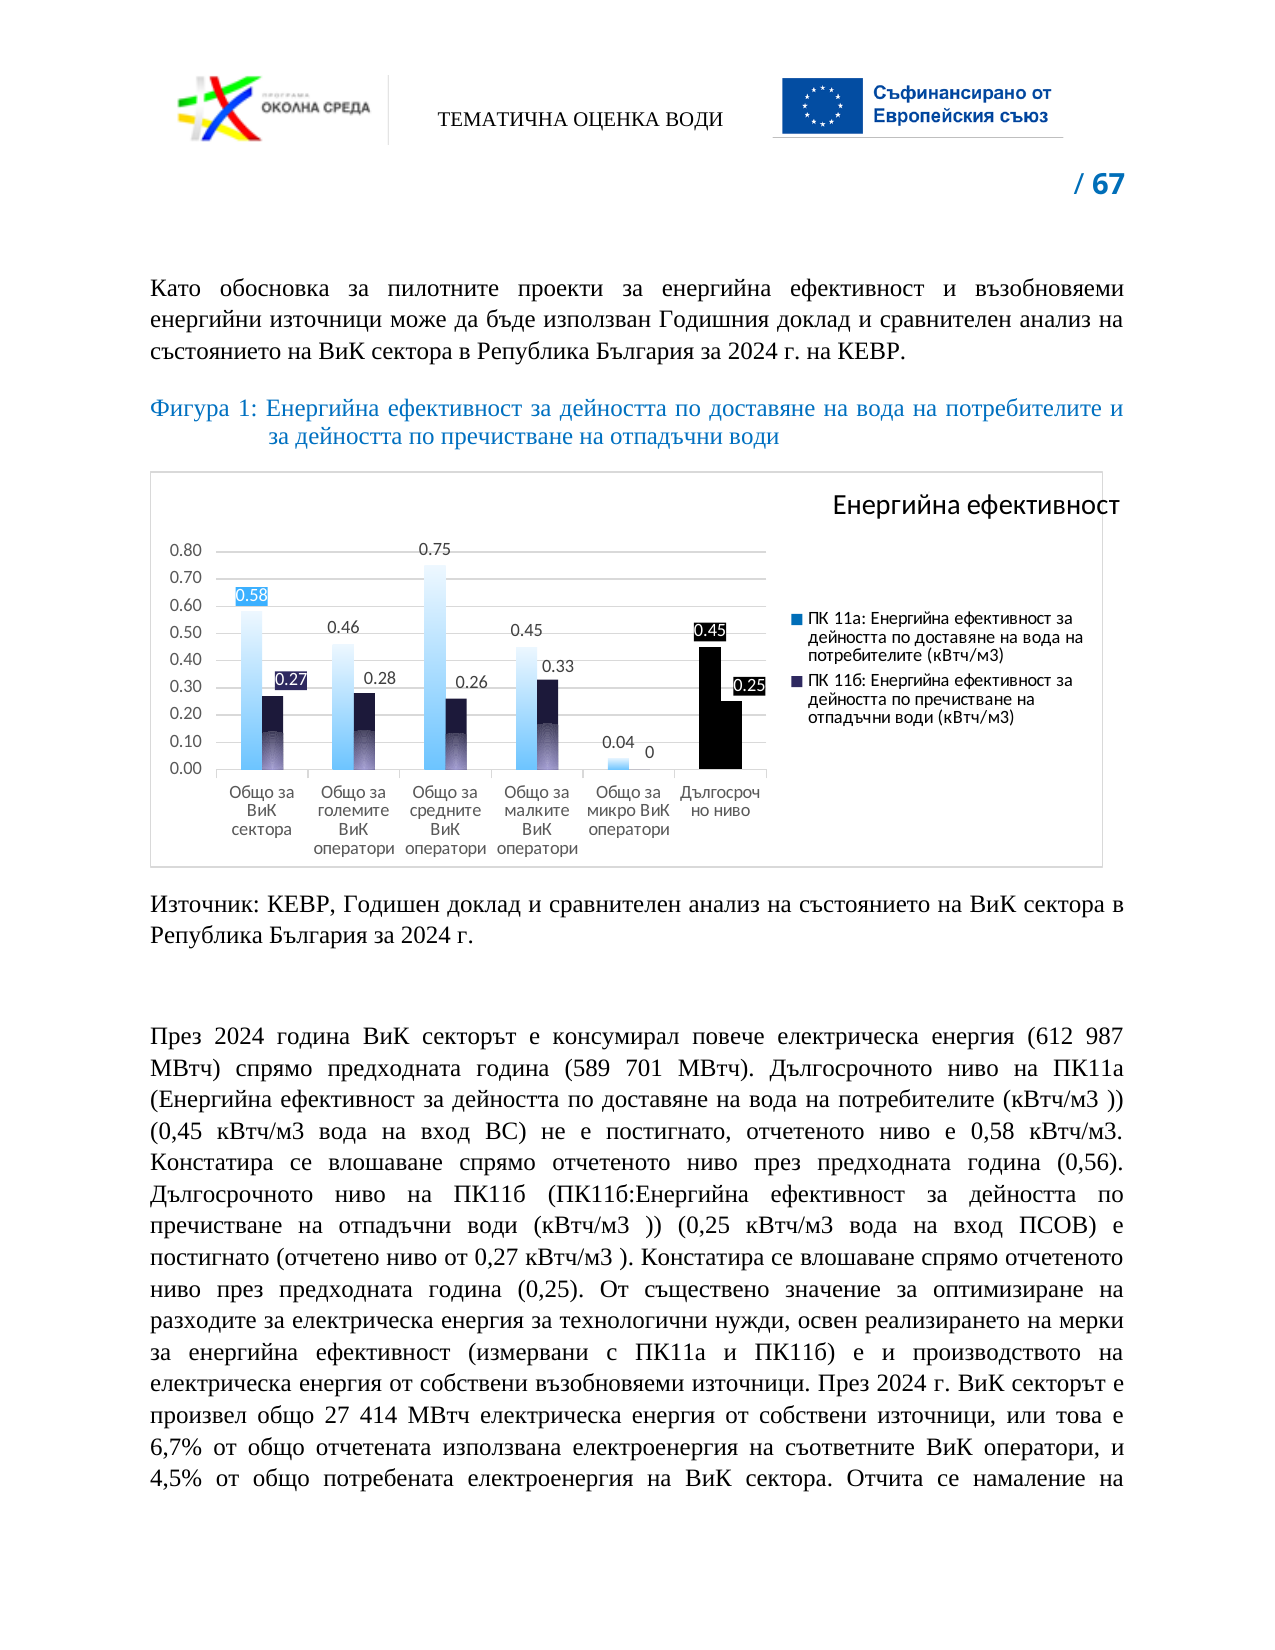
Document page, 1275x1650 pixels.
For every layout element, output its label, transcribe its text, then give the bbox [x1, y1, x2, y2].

text Като обосновка за пилотните проекти за енергийна ефективност и възобновяеми енергийни източници може да бъде използван Годишния доклад и сравнителен анализ на състоянието на ВиК сектора в Република България за 2024 г. на КЕВР. [150, 273, 1125, 365]
picture [161, 75, 390, 145]
text Източник: КЕВР, Годишен доклад и сравнителен анализ на състоянието на ВиК сектора в Република България за 2024 г. [150, 889, 1125, 949]
picture [772, 75, 1064, 138]
text Фигура 1: Енергийна ефективност за дейността по доставяне на вода на потребителите и за дейността по пречистване на отпадъчни води [150, 393, 1125, 450]
